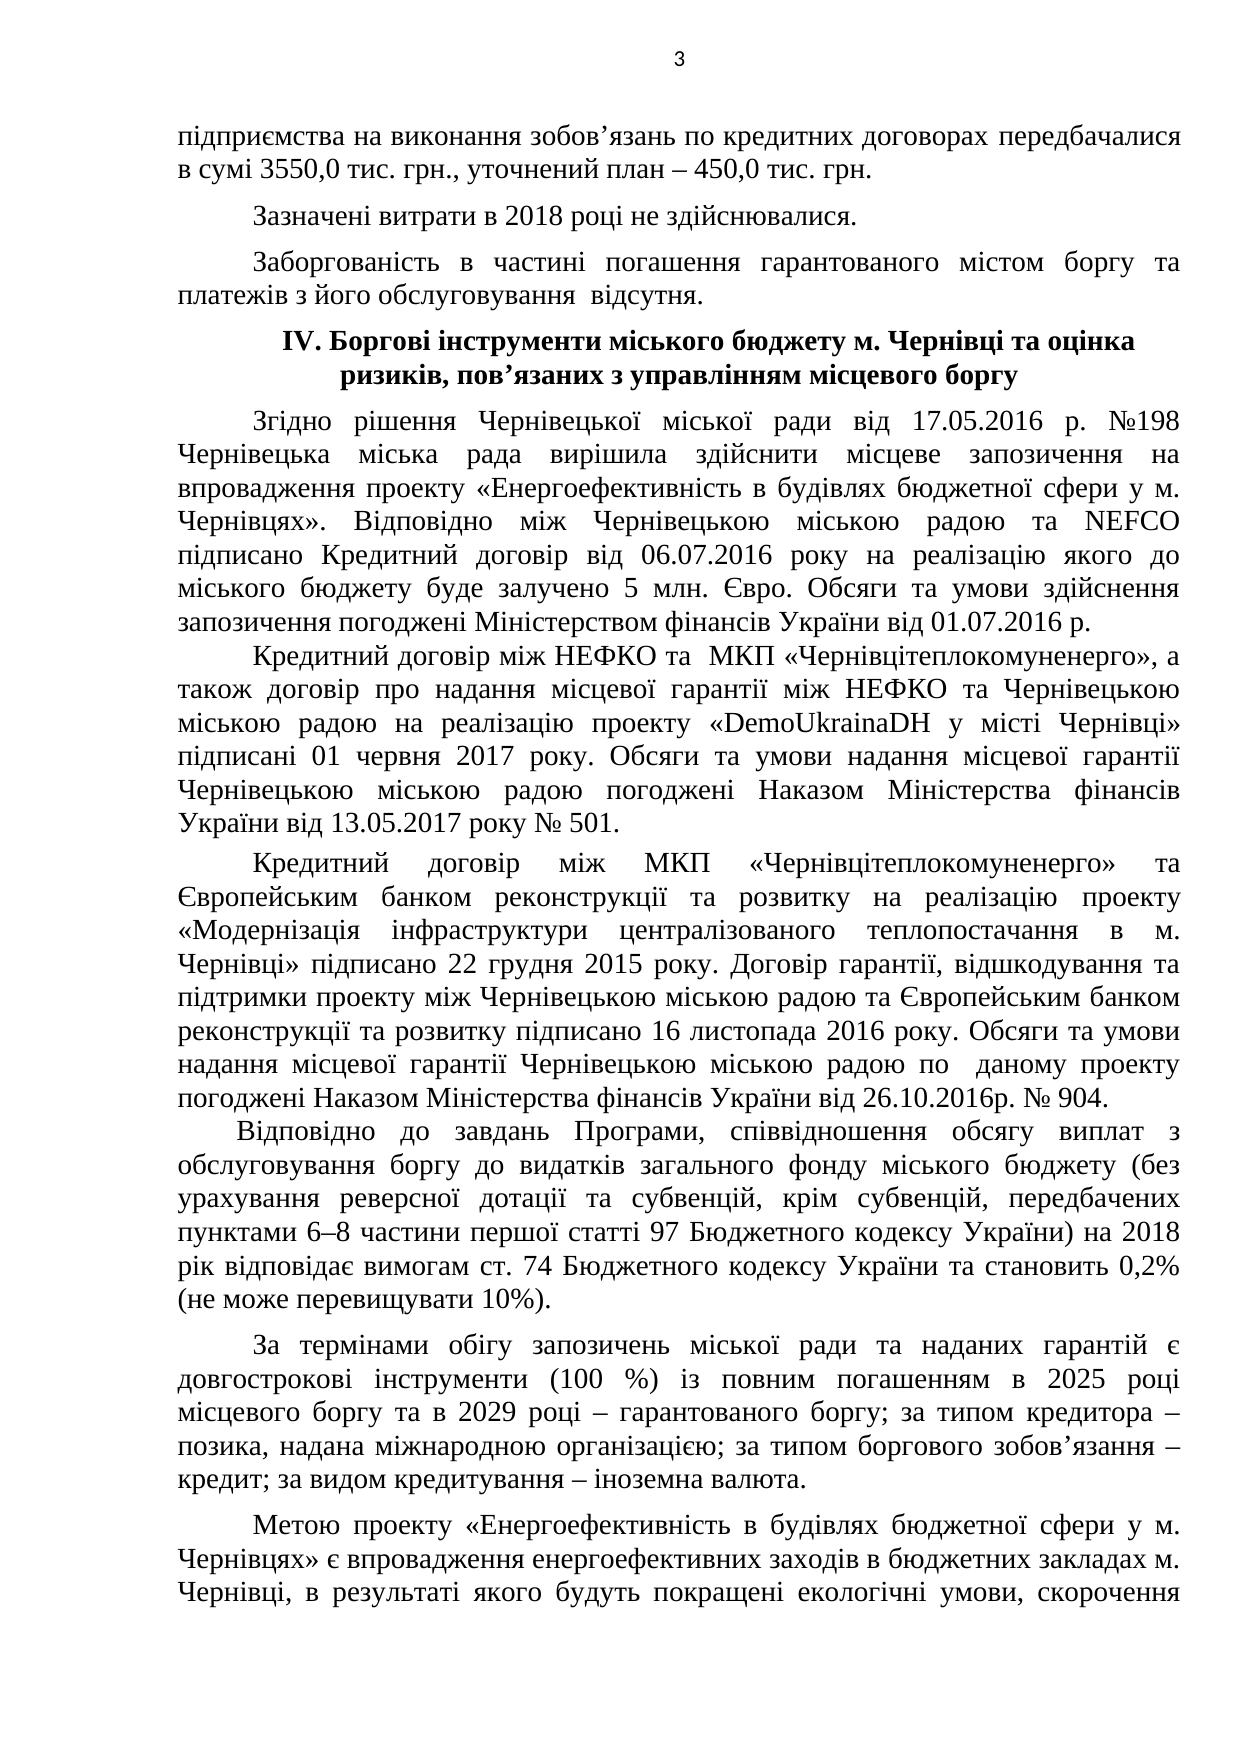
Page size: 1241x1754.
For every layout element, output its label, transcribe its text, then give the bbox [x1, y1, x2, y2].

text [177, 118, 1181, 185]
text Зазначені витрати в 2018 році не здійснювалися. [177, 198, 1181, 231]
subtitle IV. Боргові інструменти міського бюджету м. Чернівці та оцінка ризиків, пов’язаних з управлінням місцевого боргу [177, 323, 1181, 390]
text Відповідно до завдань Програми, співвідношення обсягу виплат з обслуговування боргу до видатків загального фонду міського бюджету (без урахування реверсної дотації та субвенцій, крім субвенцій, передбачених пунктами 6–8 частини першої статті 97 Бюджетного кодексу України) на 2018 рік відповідає вимогам ст. 74 Бюджетного кодексу України та становить 0,2% (не може перевищувати 10%). [177, 1113, 1181, 1315]
text Заборгованість в частині погашення гарантованого містом боргу та платежів з його обслуговування відсутня. [177, 244, 1181, 311]
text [177, 1507, 1181, 1608]
text За термінами обігу запозичень міської ради та наданих гарантій є довгострокові інструменти (100 %) із повним погашенням в 2025 році місцевого боргу та в 2029 році – гарантованого боргу; за типом кредитора – позика, надана міжнародною організацією; за типом боргового зобов’язання – кредит; за видом кредитування – іноземна валюта. [177, 1327, 1181, 1495]
list Згідно рішення Чернівецької міської ради від 17.05.2016 р. №198 Чернівецька міська рада вирішила здійснити місцеве запозичення на впровадження проекту «Енергоефективність в будівлях бюджетної сфери у м. Чернівцях». Відповідно між Чернівецькою міською радою та NEFCO підписано Кредитний договір від 06.07.2016 року на реалізацію якого до міського бюджету буде залучено 5 млн. Євро. Обсяги та умови здійснення запозичення погоджені Міністерством фінансів України від 01.07.2016 р. [177, 403, 1181, 638]
text Кредитний договір між МКП «Чернівцітеплокомуненерго» та Європейським банком реконструкції та розвитку на реалізацію проекту «Модернізація інфраструктури централізованого теплопостачання в м. Чернівці» підписано 22 грудня 2015 року. Договір гарантії, відшкодування та підтримки проекту між Чернівецькою міською радою та Європейським банком реконструкції та розвитку підписано 16 листопада 2016 року. Обсяги та умови надання місцевої гарантії Чернівецькою міською радою по даному проекту погоджені Наказом Міністерства фінансів України від 26.10.2016р. № 904. [177, 845, 1181, 1113]
list Кредитний договір між НЕФКО та МКП «Чернівцітеплокомуненерго», а також договір про надання місцевої гарантії між НЕФКО та Чернівецькою міською радою на реалізацію проекту «DemoUkrainaDH у місті Чернівці» підписані 01 червня 2017 року. Обсяги та умови надання місцевої гарантії Чернівецькою міською радою погоджені Наказом Міністерства фінансів України від 13.05.2017 року № 501. [177, 638, 1181, 839]
